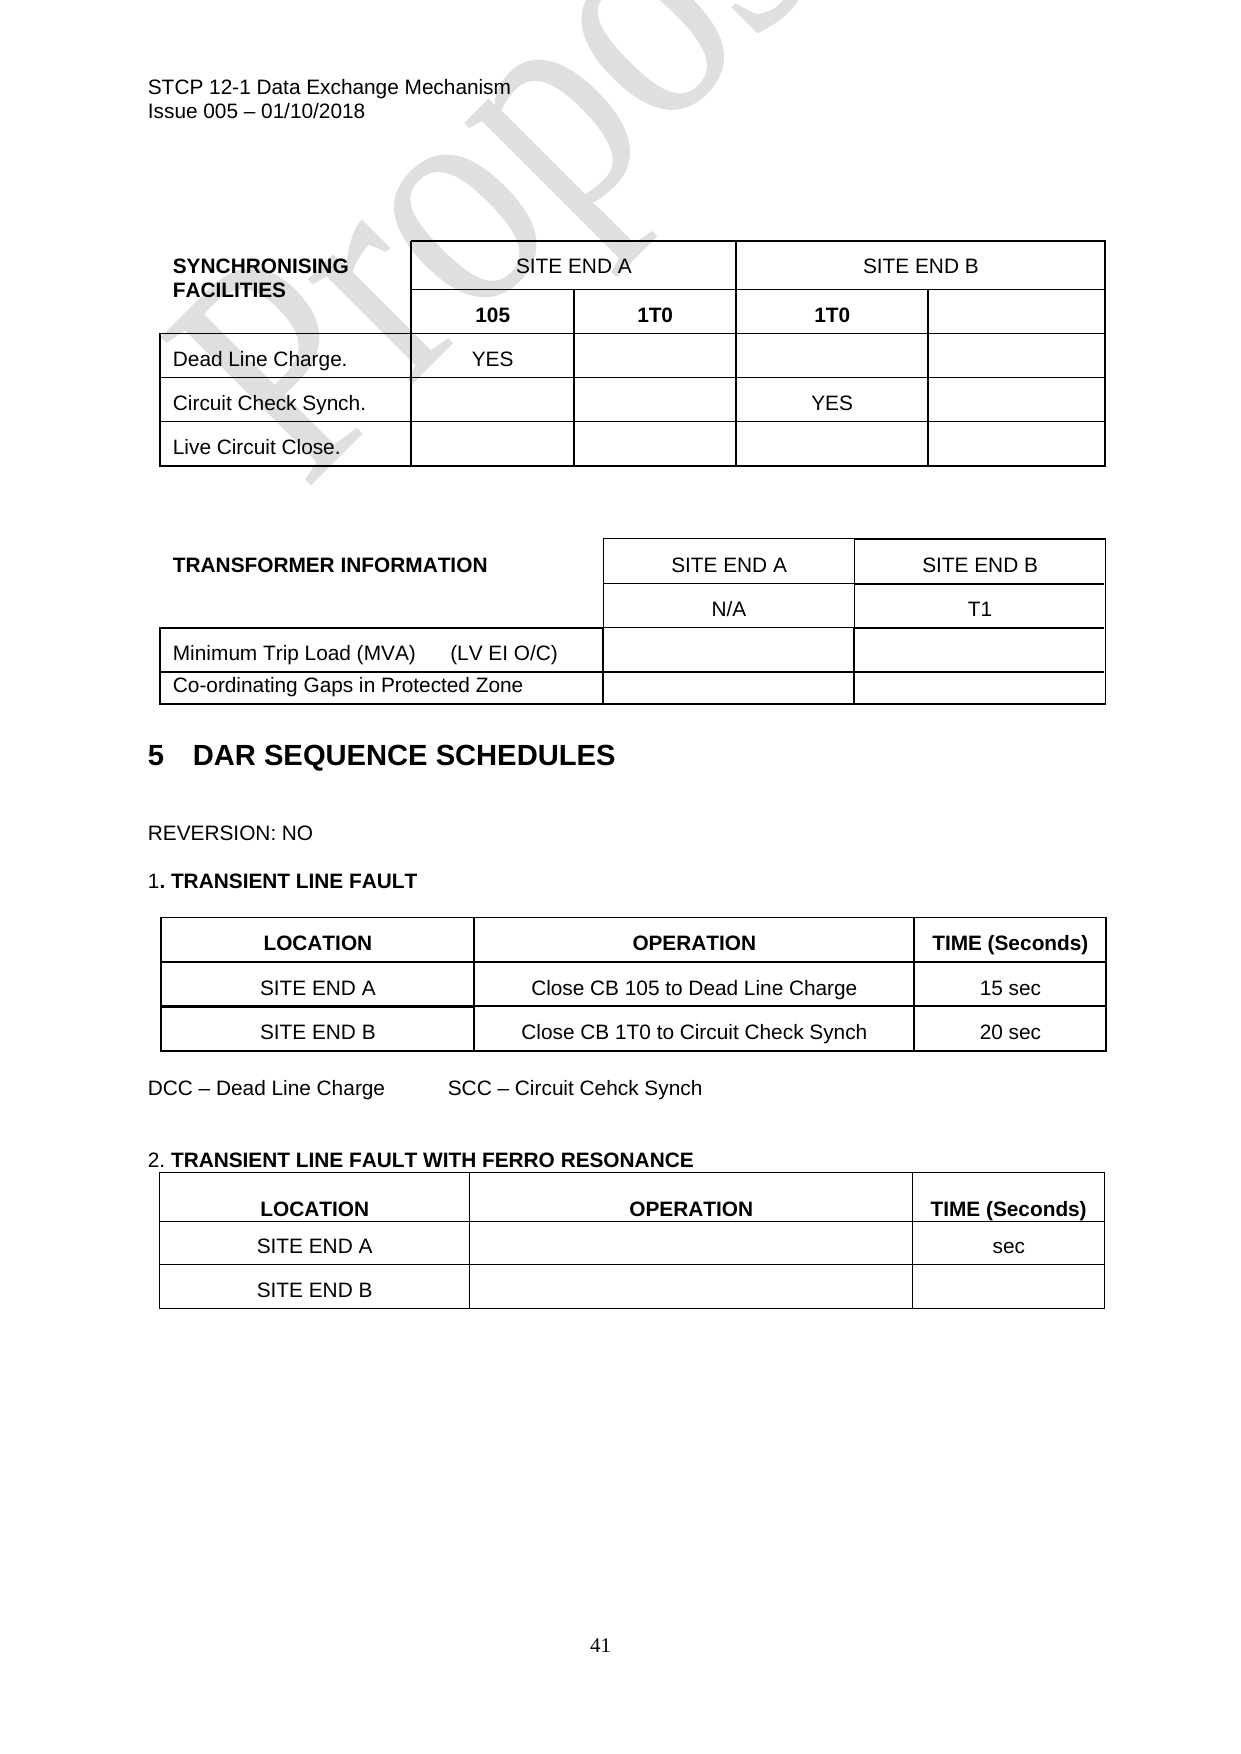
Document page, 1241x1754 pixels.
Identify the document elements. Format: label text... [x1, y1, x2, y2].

table_header LOCATION [162, 918, 473, 961]
text 1. TRANSIENT LINE FAULT [148, 869, 1053, 893]
text 2. TRANSIENT LINE FAULT WITH FERRO RESONANCE [148, 1148, 1053, 1172]
table_cell [470, 1265, 912, 1308]
table_header OPERATION [475, 918, 913, 961]
table_header SITE END B [737, 242, 1104, 289]
table_cell sec [913, 1222, 1104, 1264]
table_cell [604, 628, 853, 671]
table_cell SITE END B [160, 1265, 469, 1308]
table_cell [855, 671, 1105, 703]
table_cell [929, 422, 1104, 465]
table_cell Minimum Trip Load (MVA) (LV EI O/C) [161, 629, 602, 671]
table_cell SITE END A [162, 963, 473, 1005]
table_cell 1T0 [575, 290, 735, 333]
table_header TIME (Seconds) [915, 918, 1105, 961]
table_cell Dead Line Charge. [161, 334, 410, 377]
subtitle DAR SEQUENCE SCHEDULES [148, 738, 1053, 772]
table_cell 15 sec [915, 963, 1105, 1005]
table_header OPERATION [470, 1173, 912, 1221]
table_cell [575, 334, 735, 377]
table_cell [604, 673, 853, 703]
table_cell [929, 290, 1104, 333]
table_cell 1T0 [737, 290, 927, 333]
table_cell T1 [855, 583, 1105, 627]
table_cell Close CB 105 to Dead Line Charge [475, 963, 913, 1005]
table_cell YES [412, 334, 573, 377]
table_cell Circuit Check Synch. [161, 378, 410, 421]
table_cell [929, 378, 1104, 421]
table_cell [575, 378, 735, 421]
table_cell 105 [412, 290, 573, 333]
table_cell Close CB 1T0 to Circuit Check Synch [475, 1007, 913, 1050]
table_cell [575, 422, 735, 465]
table_cell [929, 334, 1104, 377]
table_header SYNCHRONISING FACILITIES [160, 240, 410, 333]
table_header LOCATION [160, 1173, 469, 1221]
table_header SITE END B [855, 540, 1105, 583]
table_cell [737, 422, 927, 465]
table_cell [737, 334, 927, 377]
table_cell [855, 627, 1105, 671]
table_cell [470, 1222, 912, 1264]
table_cell N/A [604, 584, 854, 627]
table_header TIME (Seconds) [913, 1173, 1104, 1221]
table_cell YES [737, 378, 927, 421]
table_header SITE END A [412, 242, 735, 289]
table_cell [913, 1265, 1104, 1308]
table_cell Co-ordinating Gaps in Protected Zone [161, 673, 602, 703]
table_header TRANSFORMER INFORMATION [160, 538, 603, 627]
table_cell SITE END A [160, 1222, 469, 1264]
table_cell 20 sec [915, 1007, 1105, 1050]
table_header SITE END A [604, 539, 854, 583]
text DCC – Dead Line Charge SCC – Circuit Cehck Synch [148, 1076, 1053, 1100]
table_cell [412, 378, 573, 421]
table_cell Live Circuit Close. [161, 422, 410, 465]
table_cell [412, 422, 573, 465]
text REVERSION: NO [148, 821, 1053, 845]
table_cell SITE END B [162, 1008, 473, 1050]
